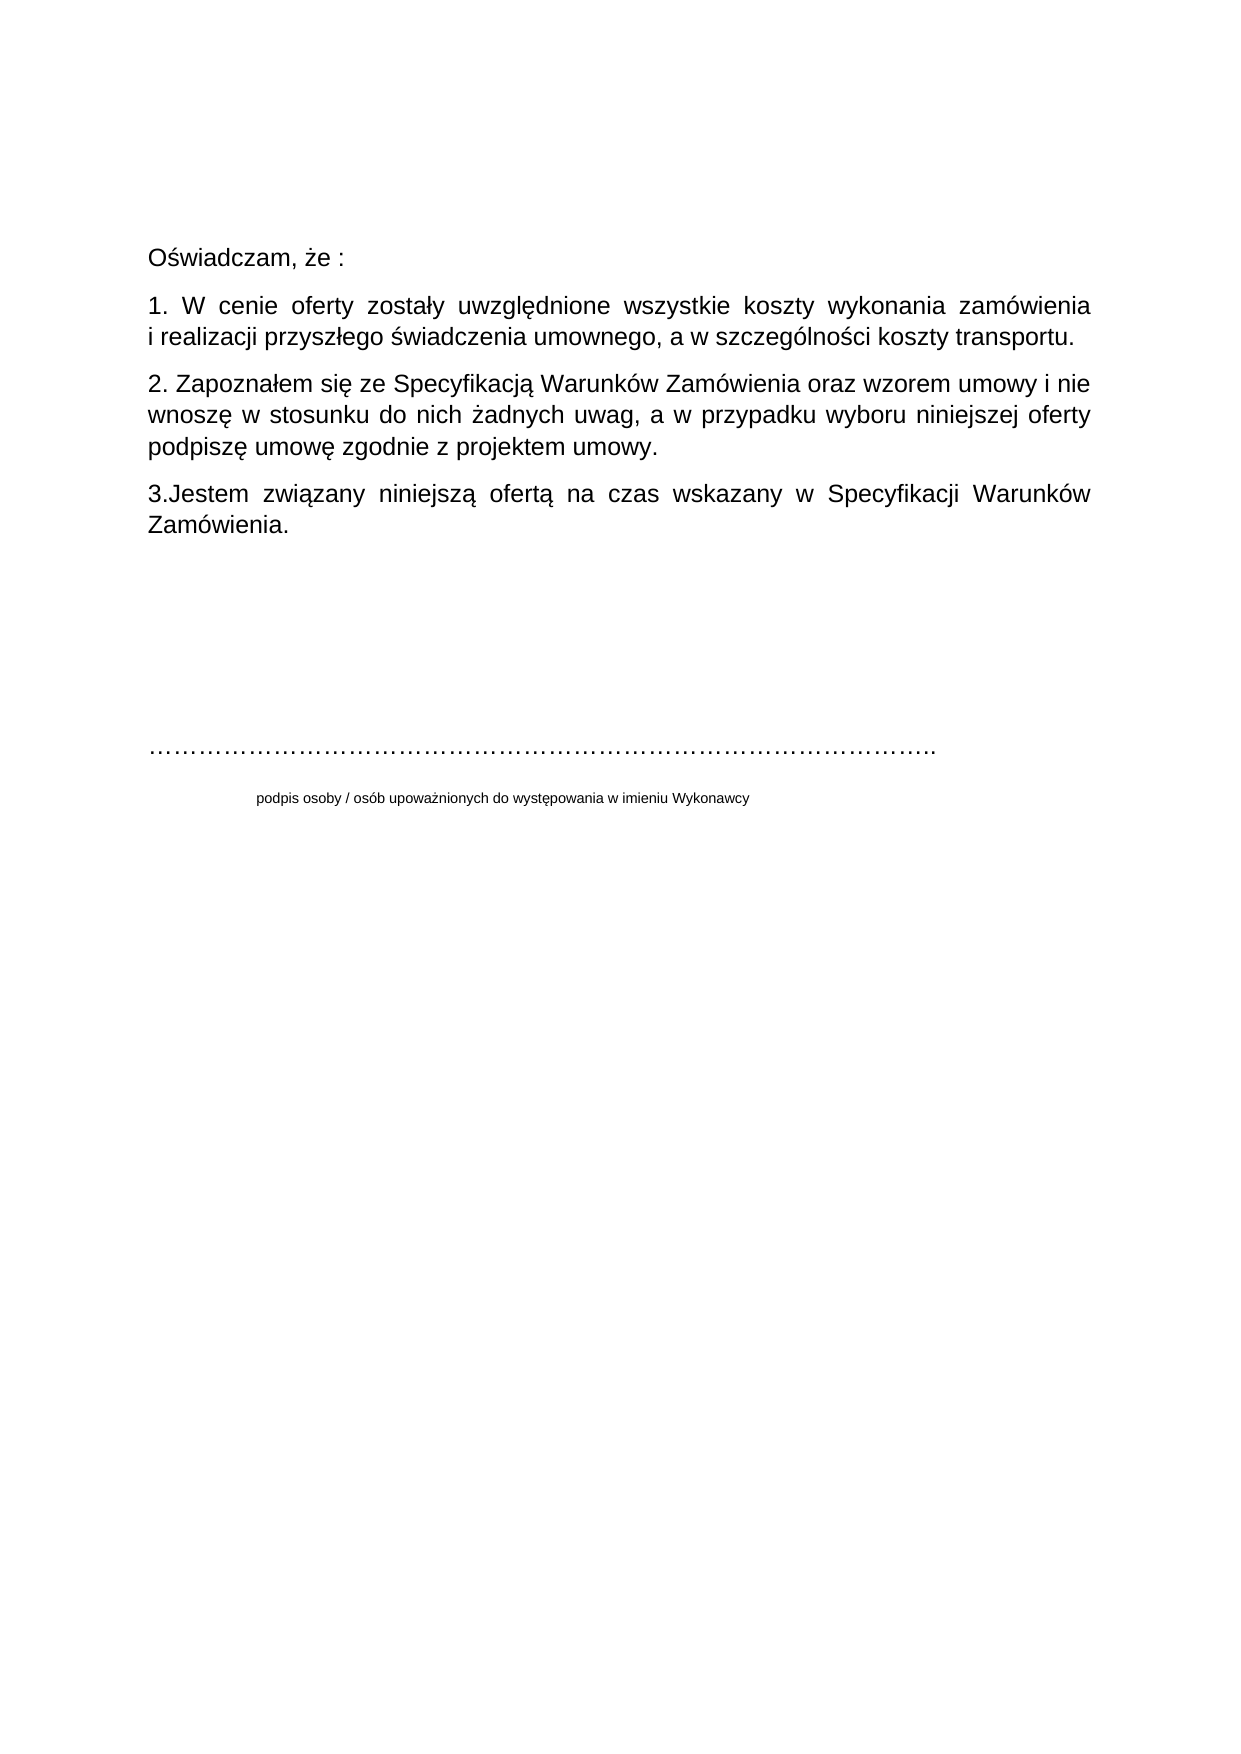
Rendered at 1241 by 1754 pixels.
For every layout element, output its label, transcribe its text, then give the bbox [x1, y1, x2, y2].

text 2. Zapoznałem się ze Specyfikacją Warunków Zamówienia oraz wzorem umowy i nie wnoszę w stosunku do nich żadnych uwag, a w przypadku wyboru niniejszej oferty podpiszę umowę zgodnie z projektem umowy. [148, 369, 1093, 460]
text podpis osoby / osób upoważnionych do występowania w imieniu Wykonawcy [148, 778, 1093, 807]
text 3.Jestem związany niniejszą ofertą na czas wskazany w Specyfikacji Warunków Zamówienia. [148, 479, 1093, 539]
text 1. W cenie oferty zostały uwzględnione wszystkie koszty wykonania zamówienia i realizacji przyszłego świadczenia umownego, a w szczególności koszty transportu. [148, 291, 1093, 351]
text ………………………………………………………………………………….. [148, 700, 1093, 759]
text Oświadczam, że : [148, 243, 1093, 272]
